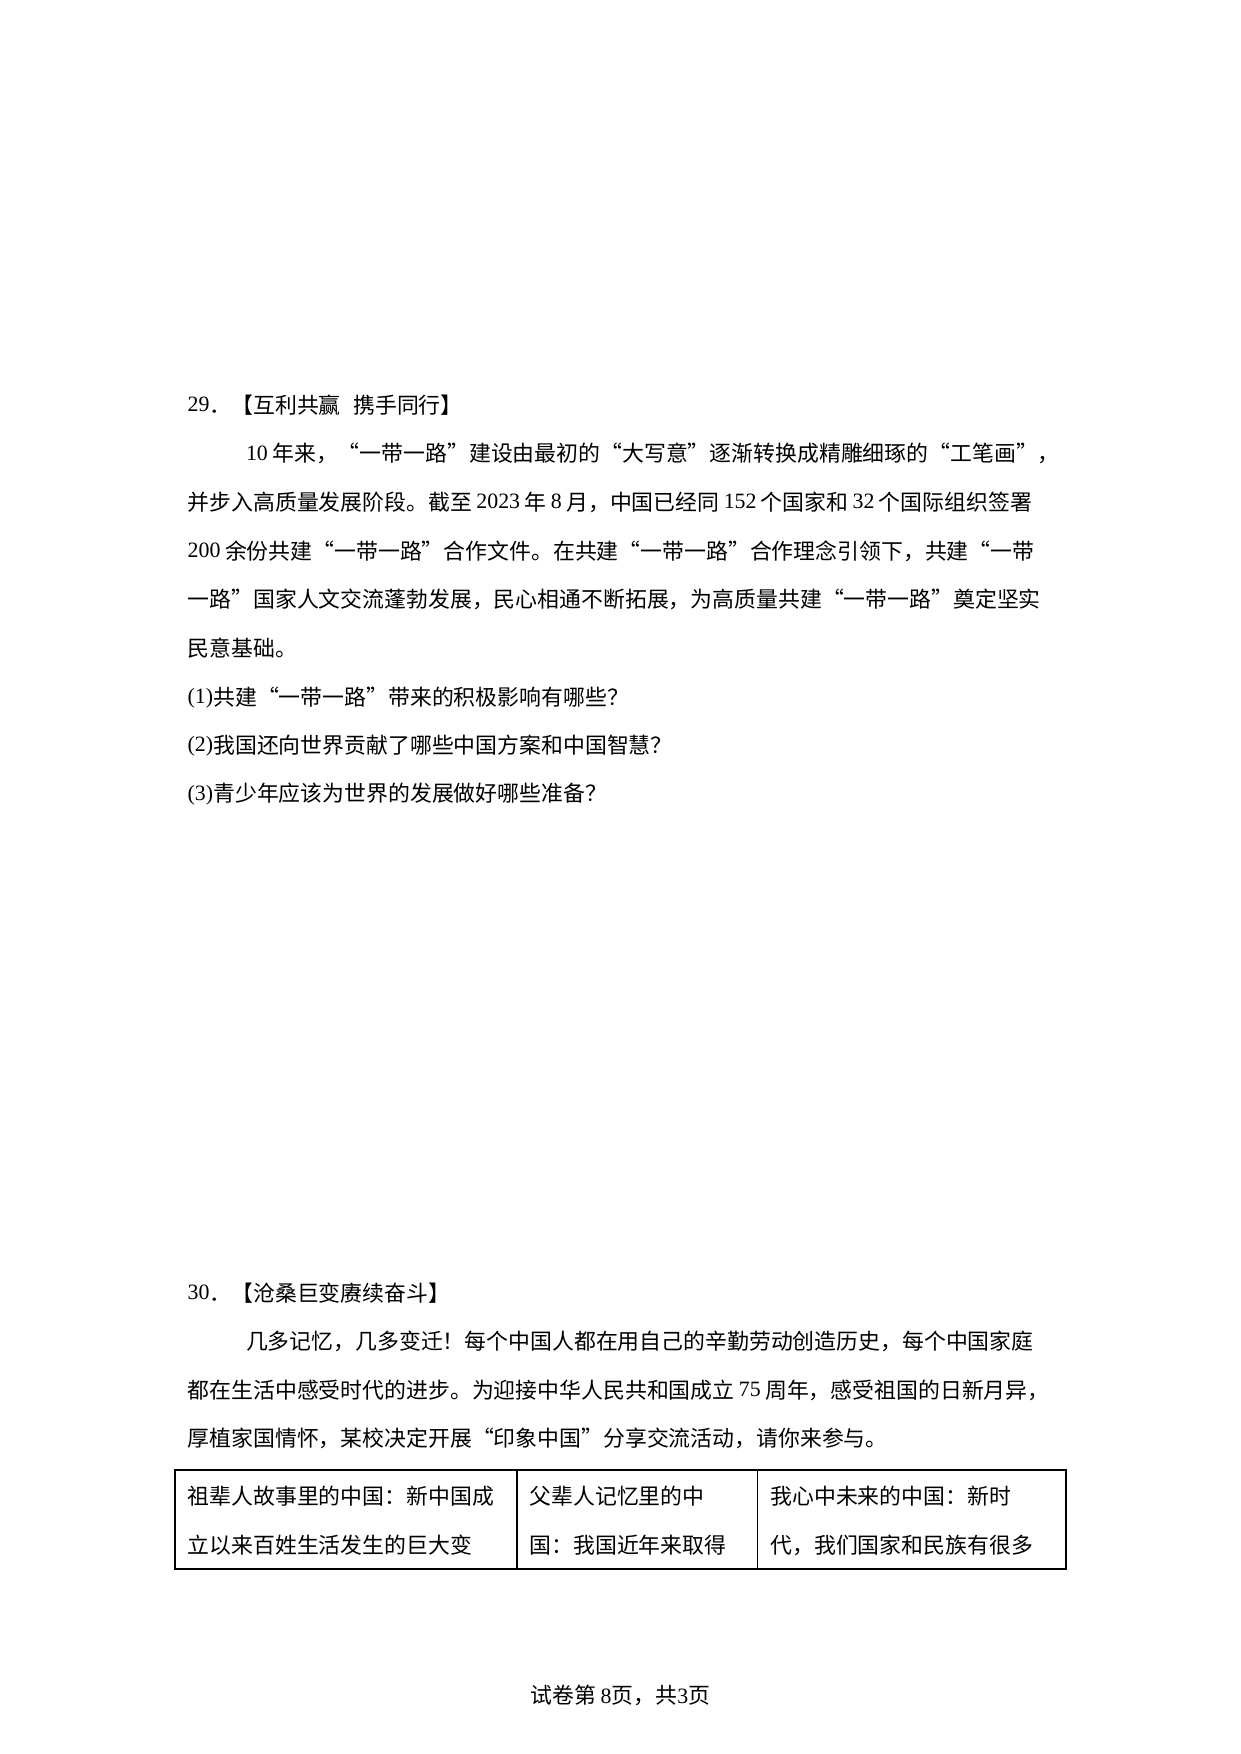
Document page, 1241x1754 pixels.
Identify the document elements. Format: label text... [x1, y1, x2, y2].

text 10年来，“一带一路”建设由最初的“大写意”逐渐转换成精雕细琢的“工笔画”，并步入高质量发展阶段。截至2023年8月，中国已经同152个国家和32个国际组织签署200余份共建“一带一路”合作文件。在共建“一带一路”合作理念引领下，共建“一带一路”国家人文交流蓬勃发展，民心相通不断拓展，为高质量共建“一带一路”奠定坚实民意基础。 [187, 436, 1053, 663]
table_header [176, 1471, 516, 1568]
text 29．【互利共赢 携手同行】 [187, 387, 1053, 420]
text 30．【沧桑巨变赓续奋斗】 [187, 1275, 1053, 1308]
text 几多记忆，几多变迁！每个中国人都在用自己的辛勤劳动创造历史，每个中国家庭都在生活中感受时代的进步。为迎接中华人民共和国成立75周年，感受祖国的日新月异，厚植家国情怀，某校决定开展“印象中国”分享交流活动，请你来参与。 [187, 1323, 1053, 1453]
text (2)我国还向世界贡献了哪些中国方案和中国智慧？ [187, 727, 1053, 760]
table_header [518, 1471, 757, 1568]
text (3)青少年应该为世界的发展做好哪些准备？ [187, 776, 1053, 808]
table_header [758, 1471, 1065, 1568]
text (1)共建“一带一路”带来的积极影响有哪些？ [187, 679, 1053, 712]
